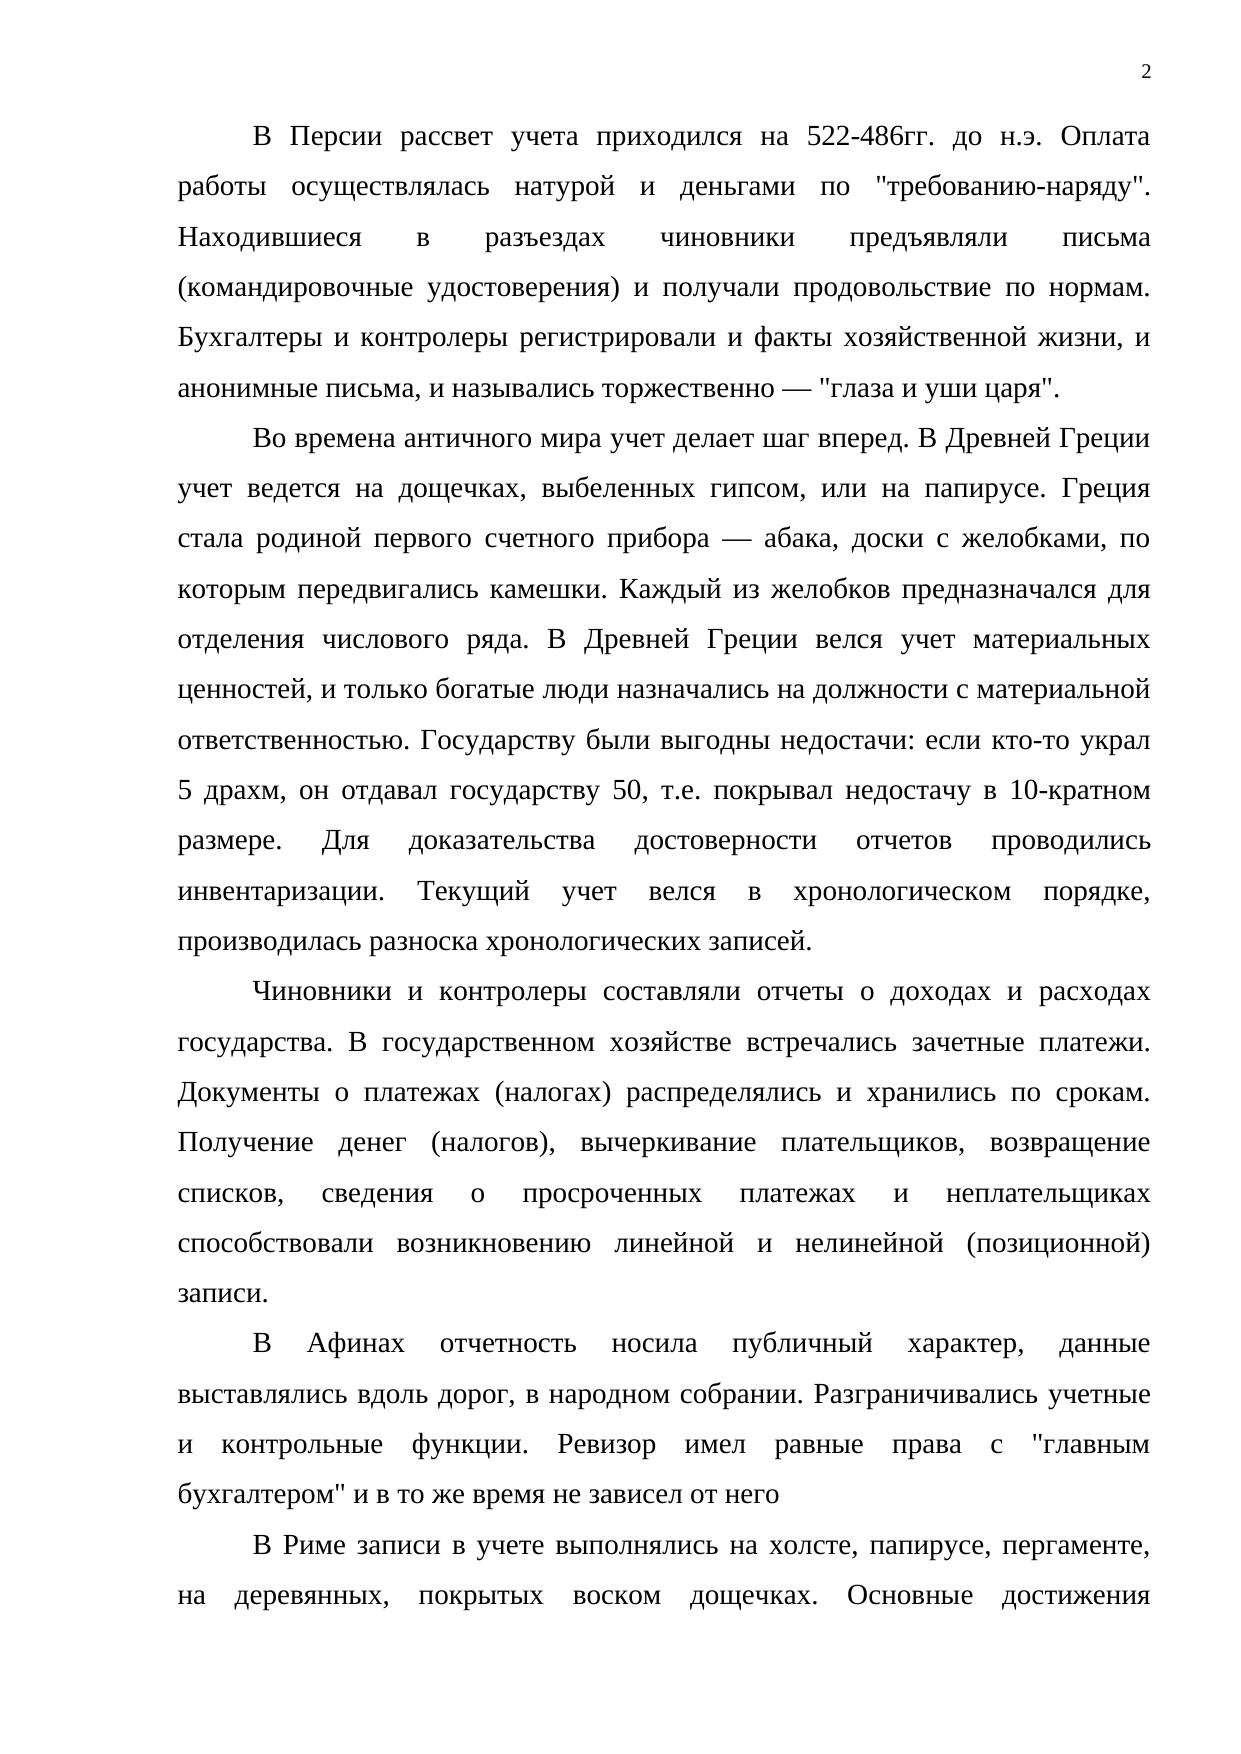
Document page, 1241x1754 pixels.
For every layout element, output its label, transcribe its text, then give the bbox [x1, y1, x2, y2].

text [177, 1527, 1152, 1611]
text В Афинах отчетность носила публичный характер, данные выставлялись вдоль дорог, в народном собрании. Разграничивались учетные и контрольные функции. Ревизор имел равные права с "главным бухгалтером" и в то же время не зависел от него [177, 1326, 1152, 1510]
text Чиновники и контролеры составляли отчеты о доходах и расходах государства. В государственном хозяйстве встречались зачетные платежи. Документы о платежах (налогах) распределялись и хранились по срокам. Получение денег (налогов), вычеркивание плательщиков, возвращение списков, сведения о просроченных платежах и неплательщиках способствовали возникновению линейной и нелинейной (позиционной) записи. [177, 973, 1152, 1309]
text Во времена античного мира учет делает шаг вперед. В Древней Греции учет ведется на дощечках, выбеленных гипсом, или на папирусе. Греция стала родиной первого счетного прибора — абака, доски с желобками, по которым передвигались камешки. Каждый из желобков предназначался для отделения числового ряда. В Древней Греции велся учет материальных ценностей, и только богатые люди назначались на должности с материальной ответственностью. Государству были выгодны недостачи: если кто-то украл 5 драхм, он отдавал государству 50, т.е. покрывал недостачу в 10-кратном размере. Для доказательства достоверности отчетов проводились инвентаризации. Текущий учет велся в хронологическом порядке, производилась разноска хронологических записей. [177, 420, 1152, 957]
text В Персии рассвет учета приходился на 522-486гг. до н.э. Оплата работы осуществлялась натурой и деньгами по "требованию-наряду". Находившиеся в разъездах чиновники предъявляли письма (командировочные удостоверения) и получали продовольствие по нормам. Бухгалтеры и контролеры регистрировали и факты хозяйственной жизни, и анонимные письма, и назывались торжественно — "глаза и уши царя". [177, 118, 1152, 403]
